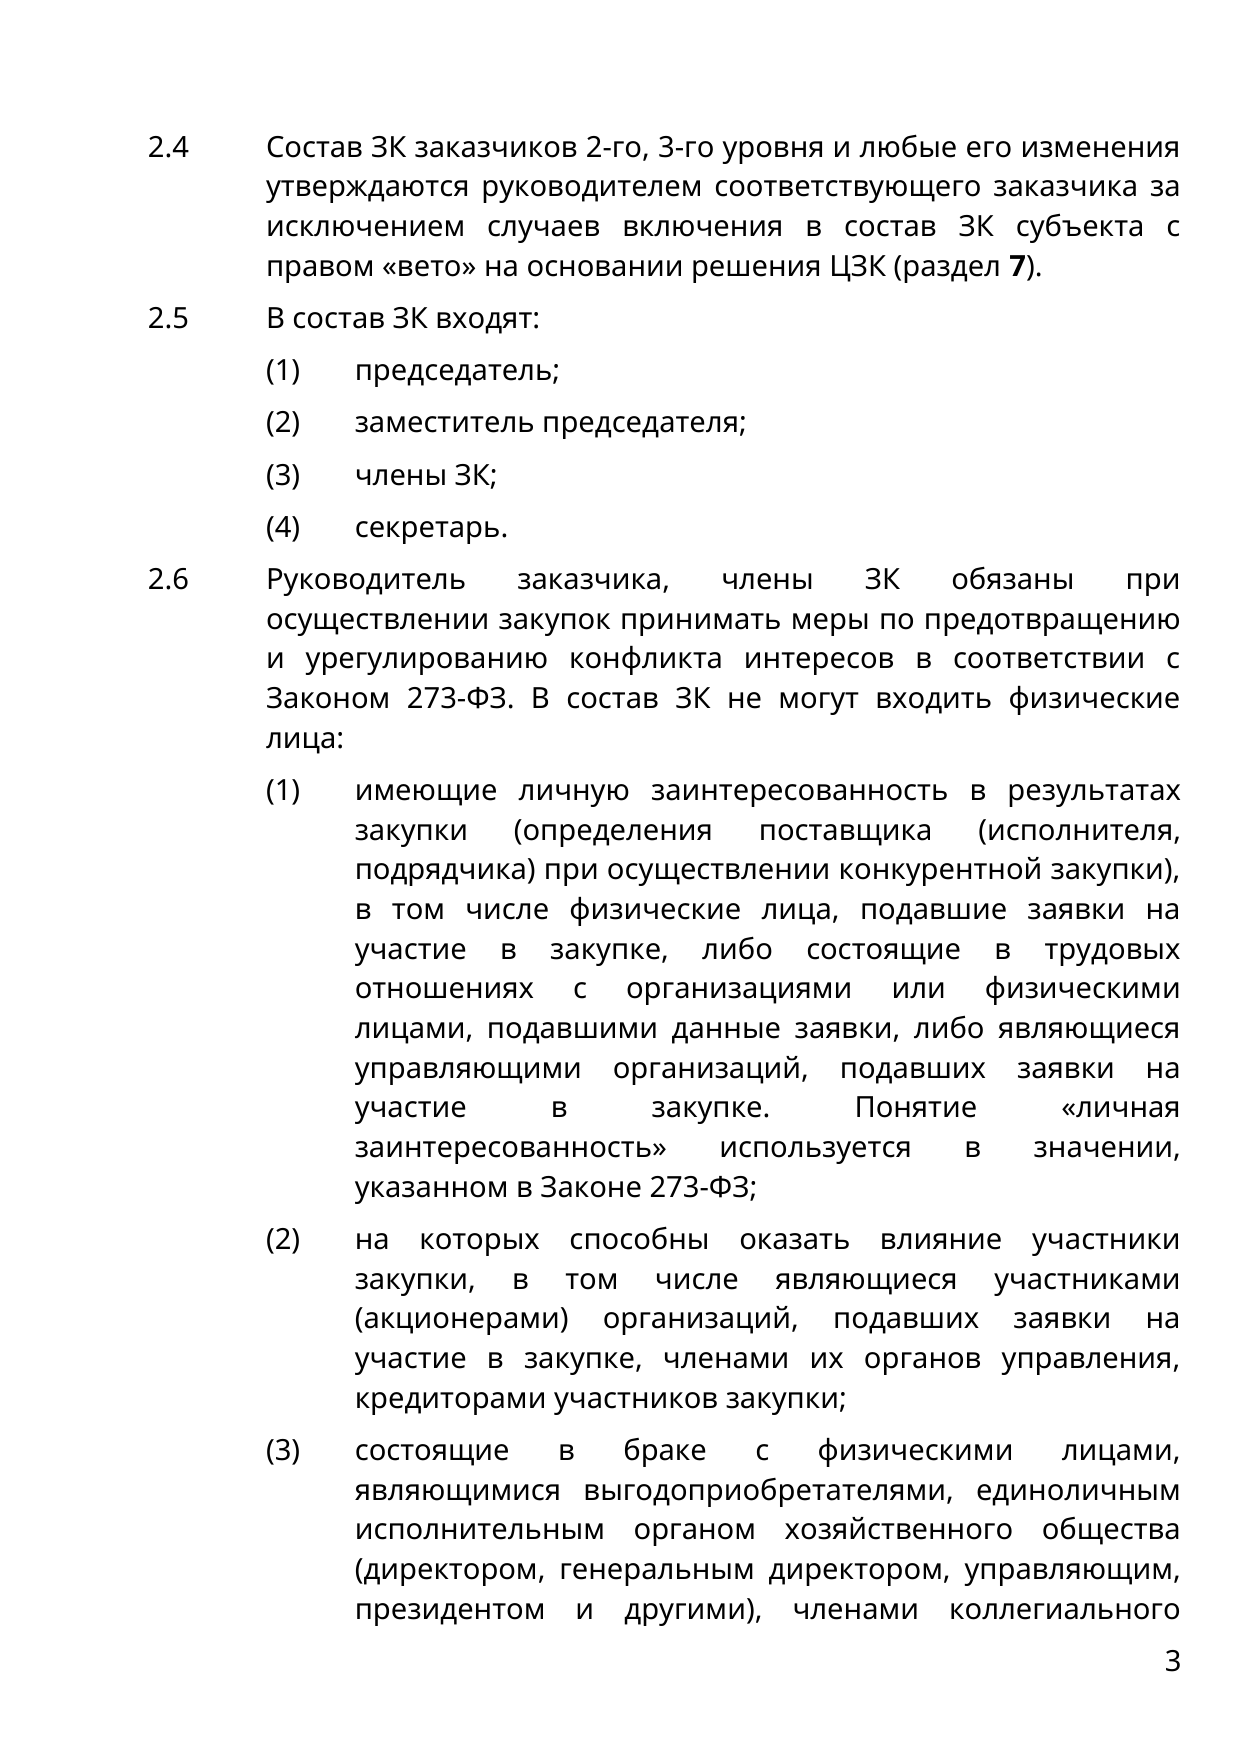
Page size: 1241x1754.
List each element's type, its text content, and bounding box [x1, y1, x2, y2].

text заместитель председателя; [266, 402, 1181, 441]
text имеющие личную заинтересованность в результатах закупки (определения поставщика (исполнителя, подрядчика) при осуществлении конкурентной закупки), в том числе физические лица, подавшие заявки на участие в закупке, либо состоящие в трудовых отношениях с организациями или физическими лицами, подавшими данные заявки, либо являющиеся управляющими организаций, подавших заявки на участие в закупке. Понятие «личная заинтересованность» используется в значении, указанном в Законе 273-ФЗ; [266, 769, 1181, 1206]
text члены ЗК; [266, 454, 1181, 493]
text секретарь. [266, 506, 1181, 546]
text В состав ЗК входят: [148, 297, 1181, 337]
text Состав ЗК заказчиков 2-го, 3-го уровня и любые его изменения утверждаются руководителем соответствующего заказчика за исключением случаев включения в состав ЗК субъекта с правом «вето» на основании решения ЦЗК (раздел 7). [148, 126, 1181, 285]
text председатель; [266, 349, 1181, 389]
text Руководитель заказчика, члены ЗК обязаны при осуществлении закупок принимать меры по предотвращению и урегулированию конфликта интересов в соответствии с Законом 273-ФЗ. В состав ЗК не могут входить физические лица: [148, 558, 1181, 757]
text на которых способны оказать влияние участники закупки, в том числе являющиеся участниками (акционерами) организаций, подавших заявки на участие в закупке, членами их органов управления, кредиторами участников закупки; [266, 1218, 1181, 1417]
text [266, 1429, 1181, 1628]
